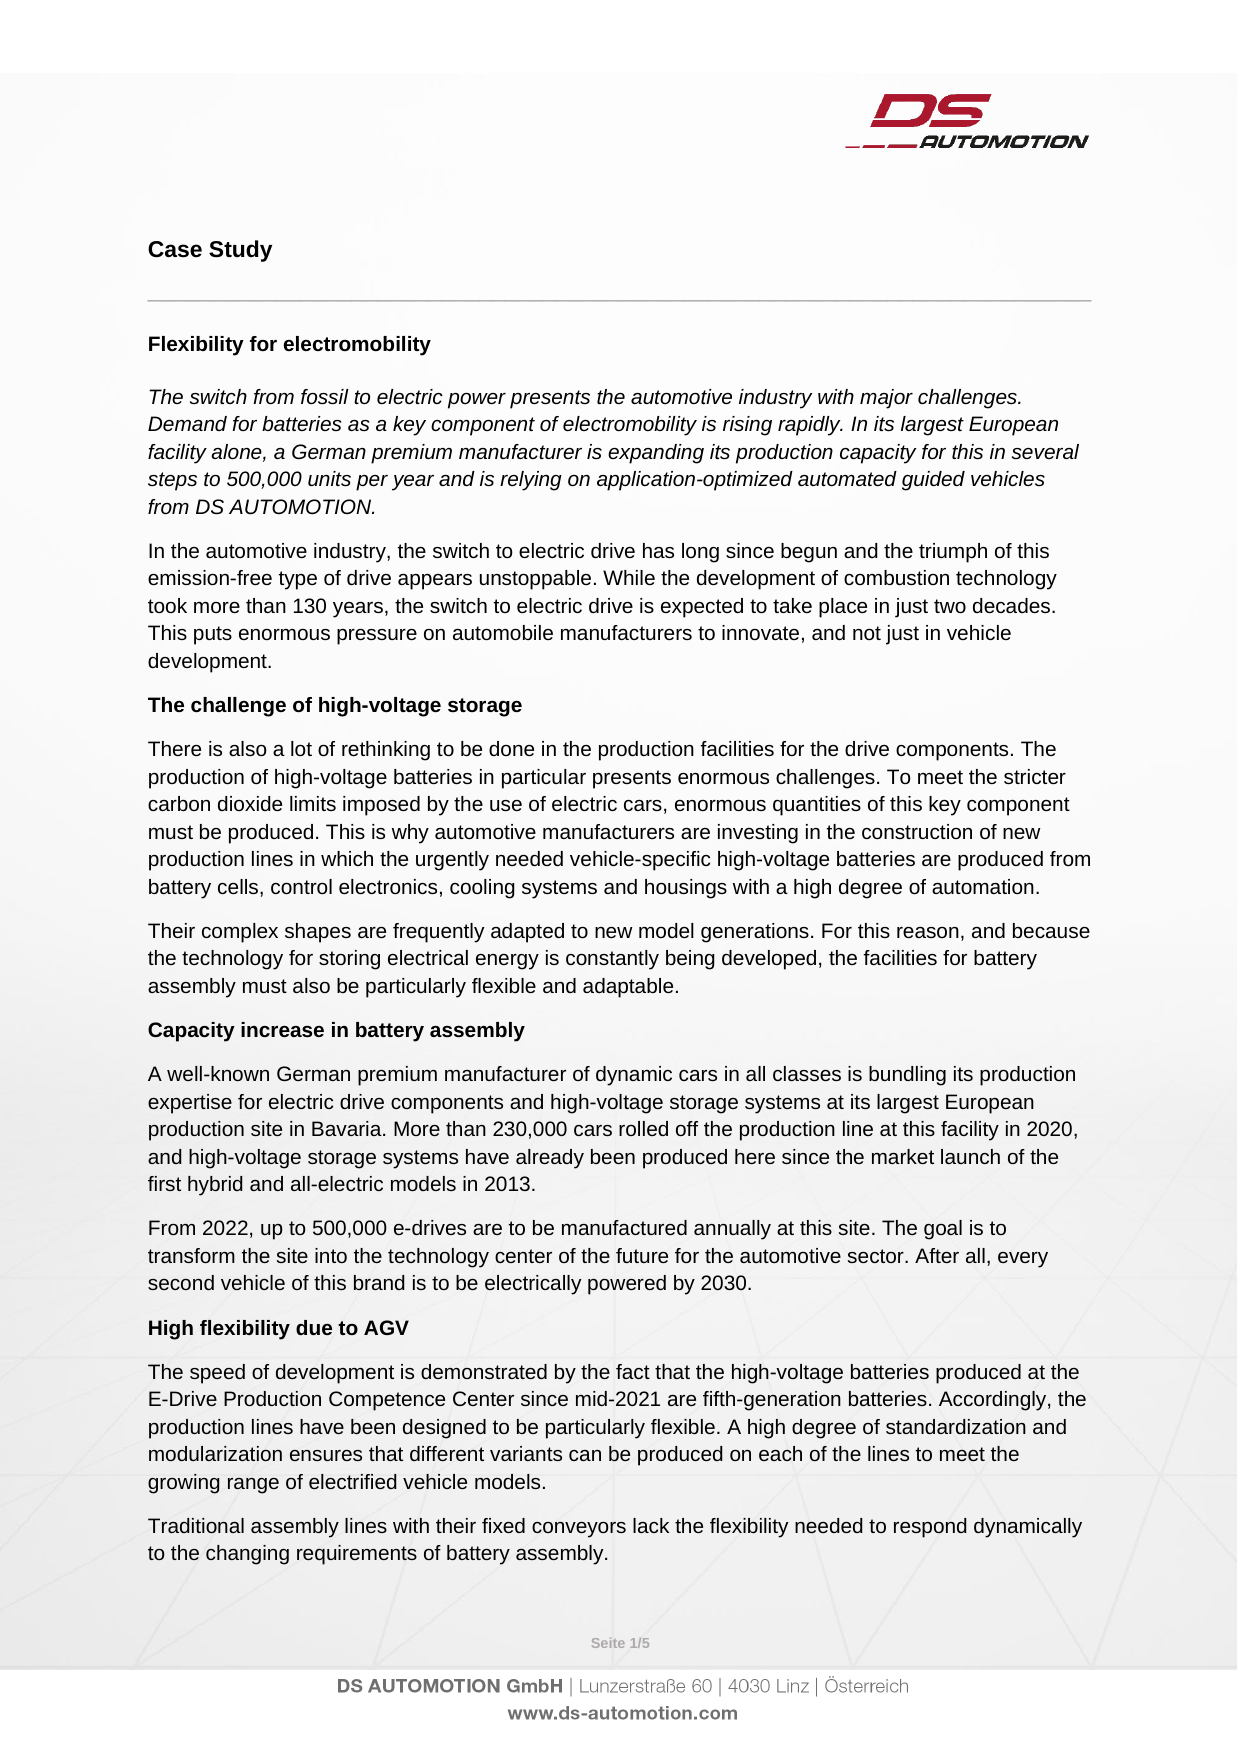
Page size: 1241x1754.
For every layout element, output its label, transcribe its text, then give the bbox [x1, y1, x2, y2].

text Capacity increase in battery assembly [148, 1018, 1092, 1042]
text The challenge of high-voltage storage [148, 693, 1092, 717]
text Their complex shapes are frequently adapted to new model generations. For this reason, and because the technology for storing electrical energy is constantly being developed, the facilities for battery assembly must also be particularly flexible and adaptable. [148, 919, 1092, 998]
text Flexibility for electromobility [148, 332, 1092, 356]
text Case Study __________________________________________________________________________ [148, 236, 1092, 302]
text The switch from fossil to electric power presents the automotive industry with major challenges. Demand for batteries as a key component of electromobility is rising rapidly. In its largest European facility alone, a German premium manufacturer is expanding its production capacity for this in several steps to 500,000 units per year and is relying on application-optimized automated guided vehicles from DS AUTOMOTION. [148, 384, 1092, 518]
text In the automotive industry, the switch to electric drive has long since begun and the triumph of this emission-free type of drive appears unstoppable. While the development of combustion technology took more than 130 years, the switch to electric drive is expected to take place in just two decades. This puts enormous pressure on automobile manufacturers to innovate, and not just in vehicle development. [148, 539, 1092, 673]
text From 2022, up to 500,000 e-drives are to be manufactured annually at this site. The goal is to transform the site into the technology center of the future for the automotive sector. After all, every second vehicle of this brand is to be electrically powered by 2030. [148, 1216, 1092, 1295]
text The speed of development is demonstrated by the fact that the high-voltage batteries produced at the E-Drive Production Competence Center since mid-2021 are fifth-generation batteries. Accordingly, the production lines have been designed to be particularly flexible. A high degree of standardization and modularization ensures that different variants can be produced on each of the lines to meet the growing range of electrified vehicle models. [148, 1359, 1092, 1493]
text High flexibility due to AGV [148, 1315, 1092, 1339]
text There is also a lot of rethinking to be done in the production facilities for the drive components. The production of high-voltage batteries in particular presents enormous challenges. To meet the stricter carbon dioxide limits imposed by the use of electric cars, enormous quantities of this key component must be produced. This is why automotive manufacturers are investing in the construction of new production lines in which the urgently needed vehicle-specific high-voltage batteries are produced from battery cells, control electronics, cooling systems and housings with a high degree of automation. [148, 737, 1092, 898]
text A well-known German premium manufacturer of dynamic cars in all classes is bundling its production expertise for electric drive components and high-voltage storage systems at its largest European production site in Bavaria. More than 230,000 cars rolled off the production line at this facility in 2020, and high-voltage storage systems have already been produced here since the market launch of the first hybrid and all-electric models in 2013. [148, 1062, 1092, 1196]
text Traditional assembly lines with their fixed conveyors lack the flexibility needed to respond dynamically to the changing requirements of battery assembly. [148, 1514, 1092, 1565]
picture [0, 73, 1241, 1754]
